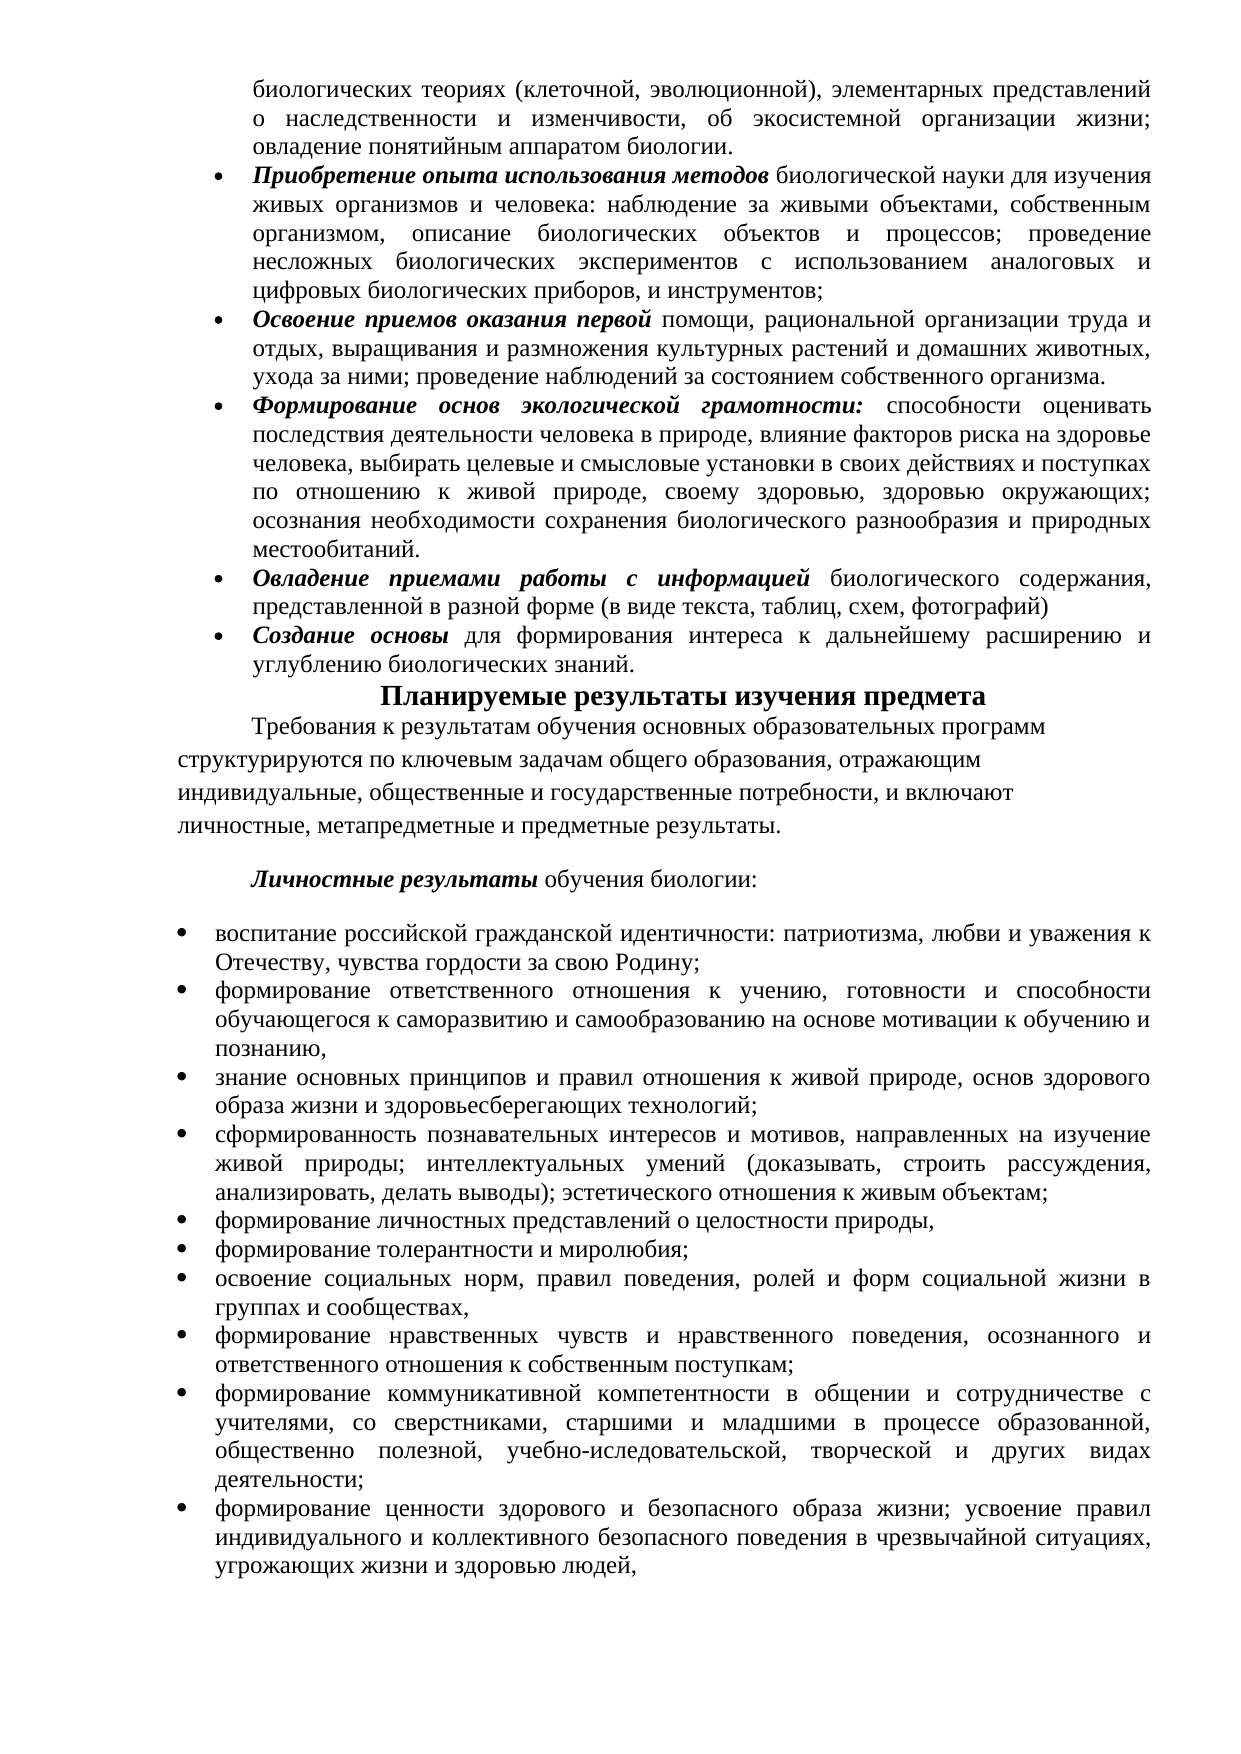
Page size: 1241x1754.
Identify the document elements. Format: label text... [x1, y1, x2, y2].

list Освоение приемов оказания первой помощи, рациональной организации труда и отдых, выращивания и размножения культурных растений и домашних животных, ухода за ними; проведение наблюдений за состоянием собственного организма. [215, 304, 1152, 390]
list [215, 74, 1152, 160]
text Требования к результатам обучения основных образовательных программ структурируются по ключевым задачам общего образования, отражающим индивидуальные, общественные и государственные потребности, и включают личностные, метапредметные и предметные результаты. [177, 711, 1152, 839]
list Формирование основ экологической грамотности: способности оценивать последствия деятельности человека в природе, влияние факторов риска на здоровье человека, выбирать целевые и смысловые установки в своих действиях и поступках по отношению к живой природе, своему здоровью, здоровью окружающих; осознания необходимости сохранения биологического разнообразия и природных местообитаний. [215, 390, 1152, 563]
list формирование нравственных чувств и нравственного поведения, осознанного и ответственного отношения к собственным поступкам; [177, 1320, 1152, 1378]
list формирование ответственного отношения к учению, готовности и способности обучающегося к саморазвитию и самообразованию на основе мотивации к обучению и познанию, [177, 975, 1152, 1062]
list формирование ценности здорового и безопасного образа жизни; усвоение правил индивидуального и коллективного безопасного поведения в чрезвычайной ситуациях, угрожающих жизни и здоровью людей, [177, 1493, 1152, 1579]
list формирование коммуникативной компетентности в общении и сотрудничестве с учителями, со сверстниками, старшими и младшими в процессе образованной, общественно полезной, учебно-иследовательской, творческой и других видах деятельности; [177, 1378, 1152, 1493]
list Приобретение опыта использования методов биологической науки для изучения живых организмов и человека: наблюдение за живыми объектами, собственным организмом, описание биологических объектов и процессов; проведение несложных биологических экспериментов с использованием аналоговых и цифровых биологических приборов, и инструментов; [215, 160, 1152, 304]
text Планируемые результаты изучения предмета [215, 678, 1152, 711]
list воспитание российской гражданской идентичности: патриотизма, любви и уважения к Отечеству, чувства гордости за свою Родину; [177, 918, 1152, 975]
list формирование толерантности и миролюбия; [177, 1234, 1152, 1263]
list формирование личностных представлений о целостности природы, [177, 1205, 1152, 1234]
list Создание основы для формирования интереса к дальнейшему расширению и углублению биологических знаний. [215, 620, 1152, 678]
list Овладение приемами работы с информацией биологического содержания, представленной в разной форме (в виде текста, таблиц, схем, фотографий) [215, 563, 1152, 620]
list сформированность познавательных интересов и мотивов, направленных на изучение живой природы; интеллектуальных умений (доказывать, строить рассуждения, анализировать, делать выводы); эстетического отношения к живым объектам; [177, 1119, 1152, 1205]
text Личностные результаты обучения биологии: [177, 864, 1152, 893]
list знание основных принципов и правил отношения к живой природе, основ здорового образа жизни и здоровьесберегающих технологий; [177, 1062, 1152, 1119]
list освоение социальных норм, правил поведения, ролей и форм социальной жизни в группах и сообществах, [177, 1263, 1152, 1320]
